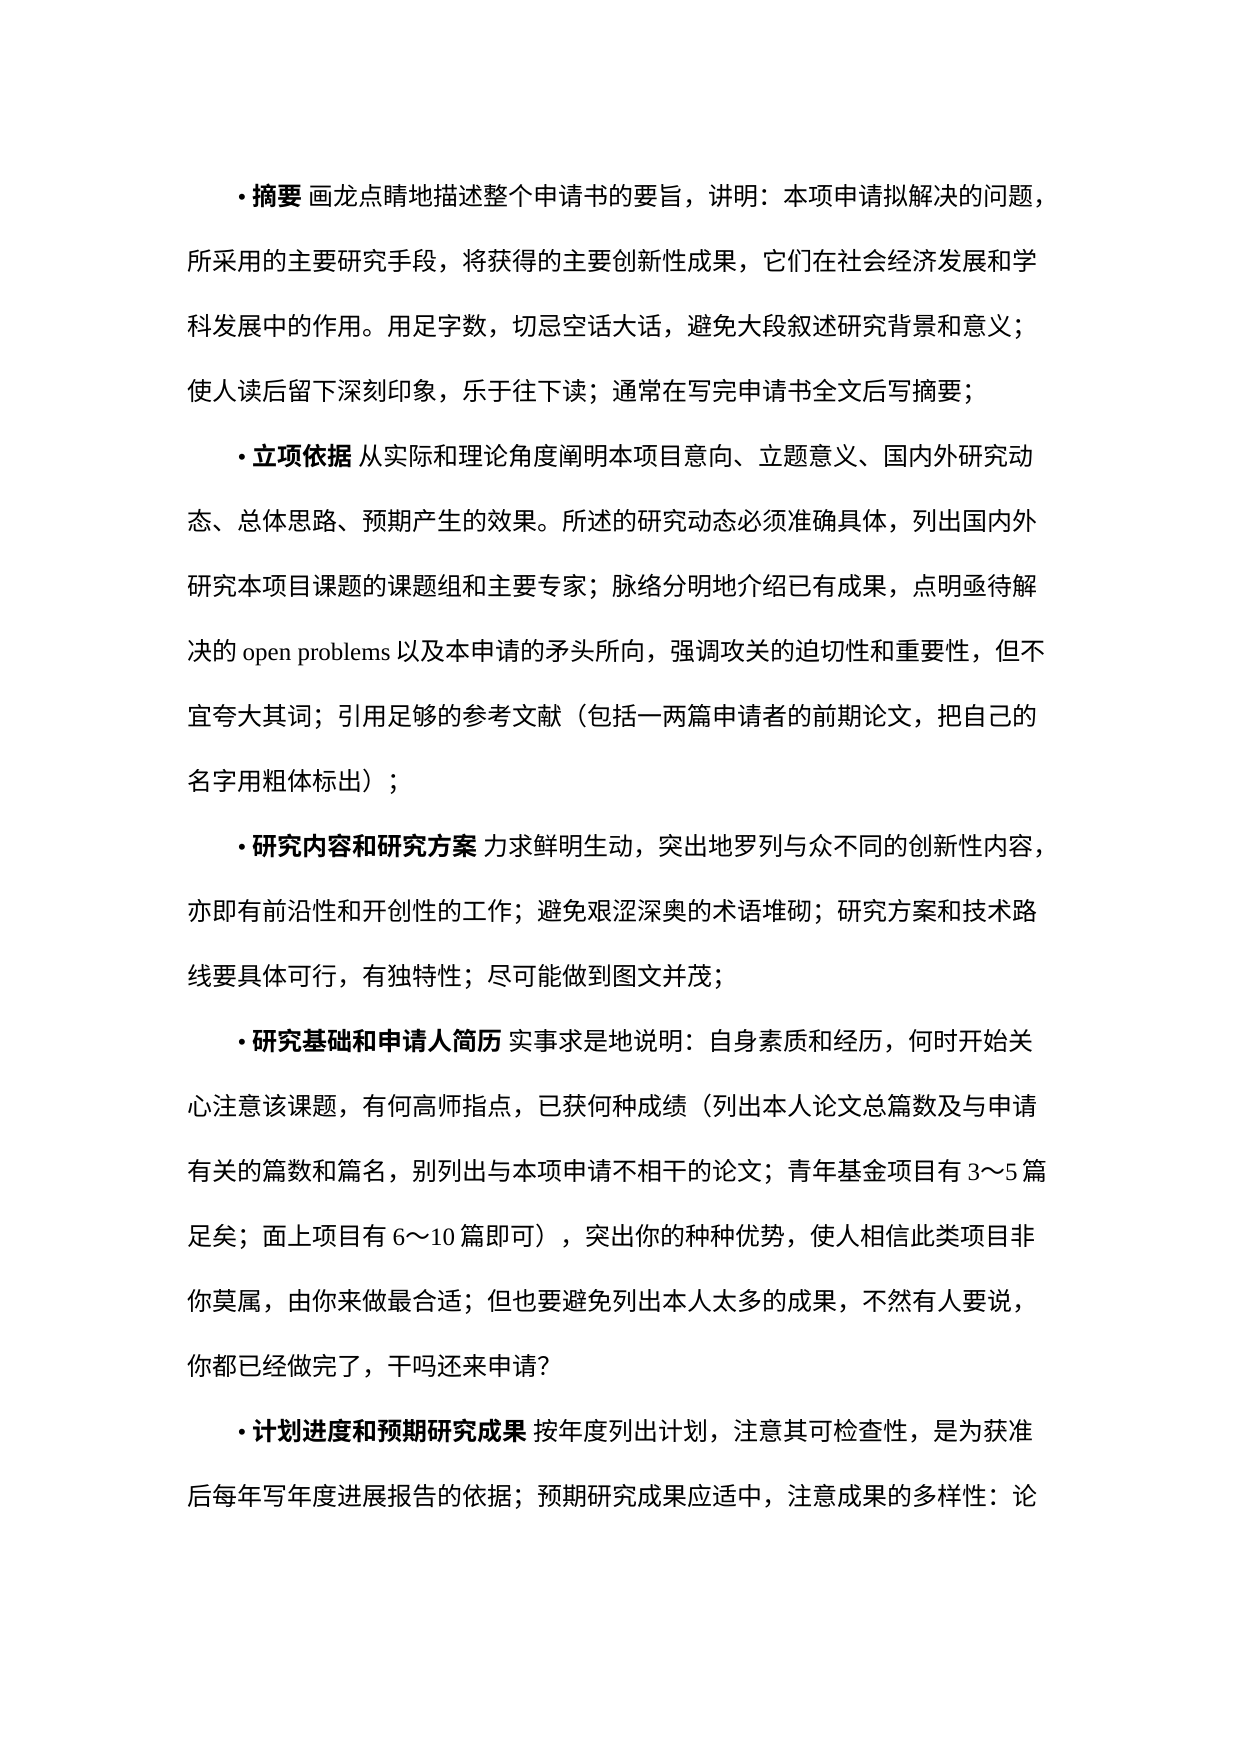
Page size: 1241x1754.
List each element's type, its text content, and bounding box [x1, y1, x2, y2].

text • 立项依据 从实际和理论角度阐明本项目意向、立题意义、国内外研究动态、总体思路、预期产生的效果。所述的研究动态必须准确具体，列出国内外研究本项目课题的课题组和主要专家；脉络分明地介绍已有成果，点明亟待解决的open problems以及本申请的矛头所向，强调攻关的迫切性和重要性，但不宜夸大其词；引用足够的参考文献（包括一两篇申请者的前期论文，把自己的名字用粗体标出）； [187, 422, 1053, 812]
text • 研究内容和研究方案 力求鲜明生动，突出地罗列与众不同的创新性内容，亦即有前沿性和开创性的工作；避免艰涩深奥的术语堆砌；研究方案和技术路线要具体可行，有独特性；尽可能做到图文并茂； [187, 812, 1053, 1007]
text • 摘要 画龙点睛地描述整个申请书的要旨，讲明：本项申请拟解决的问题，所采用的主要研究手段，将获得的主要创新性成果，它们在社会经济发展和学科发展中的作用。用足字数，切忌空话大话，避免大段叙述研究背景和意义；使人读后留下深刻印象，乐于往下读；通常在写完申请书全文后写摘要； [187, 162, 1053, 422]
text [187, 1397, 1053, 1527]
text • 研究基础和申请人简历 实事求是地说明：自身素质和经历，何时开始关心注意该课题，有何高师指点，已获何种成绩（列出本人论文总篇数及与申请有关的篇数和篇名，别列出与本项申请不相干的论文；青年基金项目有3～5篇足矣；面上项目有6～10篇即可），突出你的种种优势，使人相信此类项目非你莫属，由你来做最合适；但也要避免列出本人太多的成果，不然有人要说，你都已经做完了，干吗还来申请？ [187, 1007, 1053, 1397]
